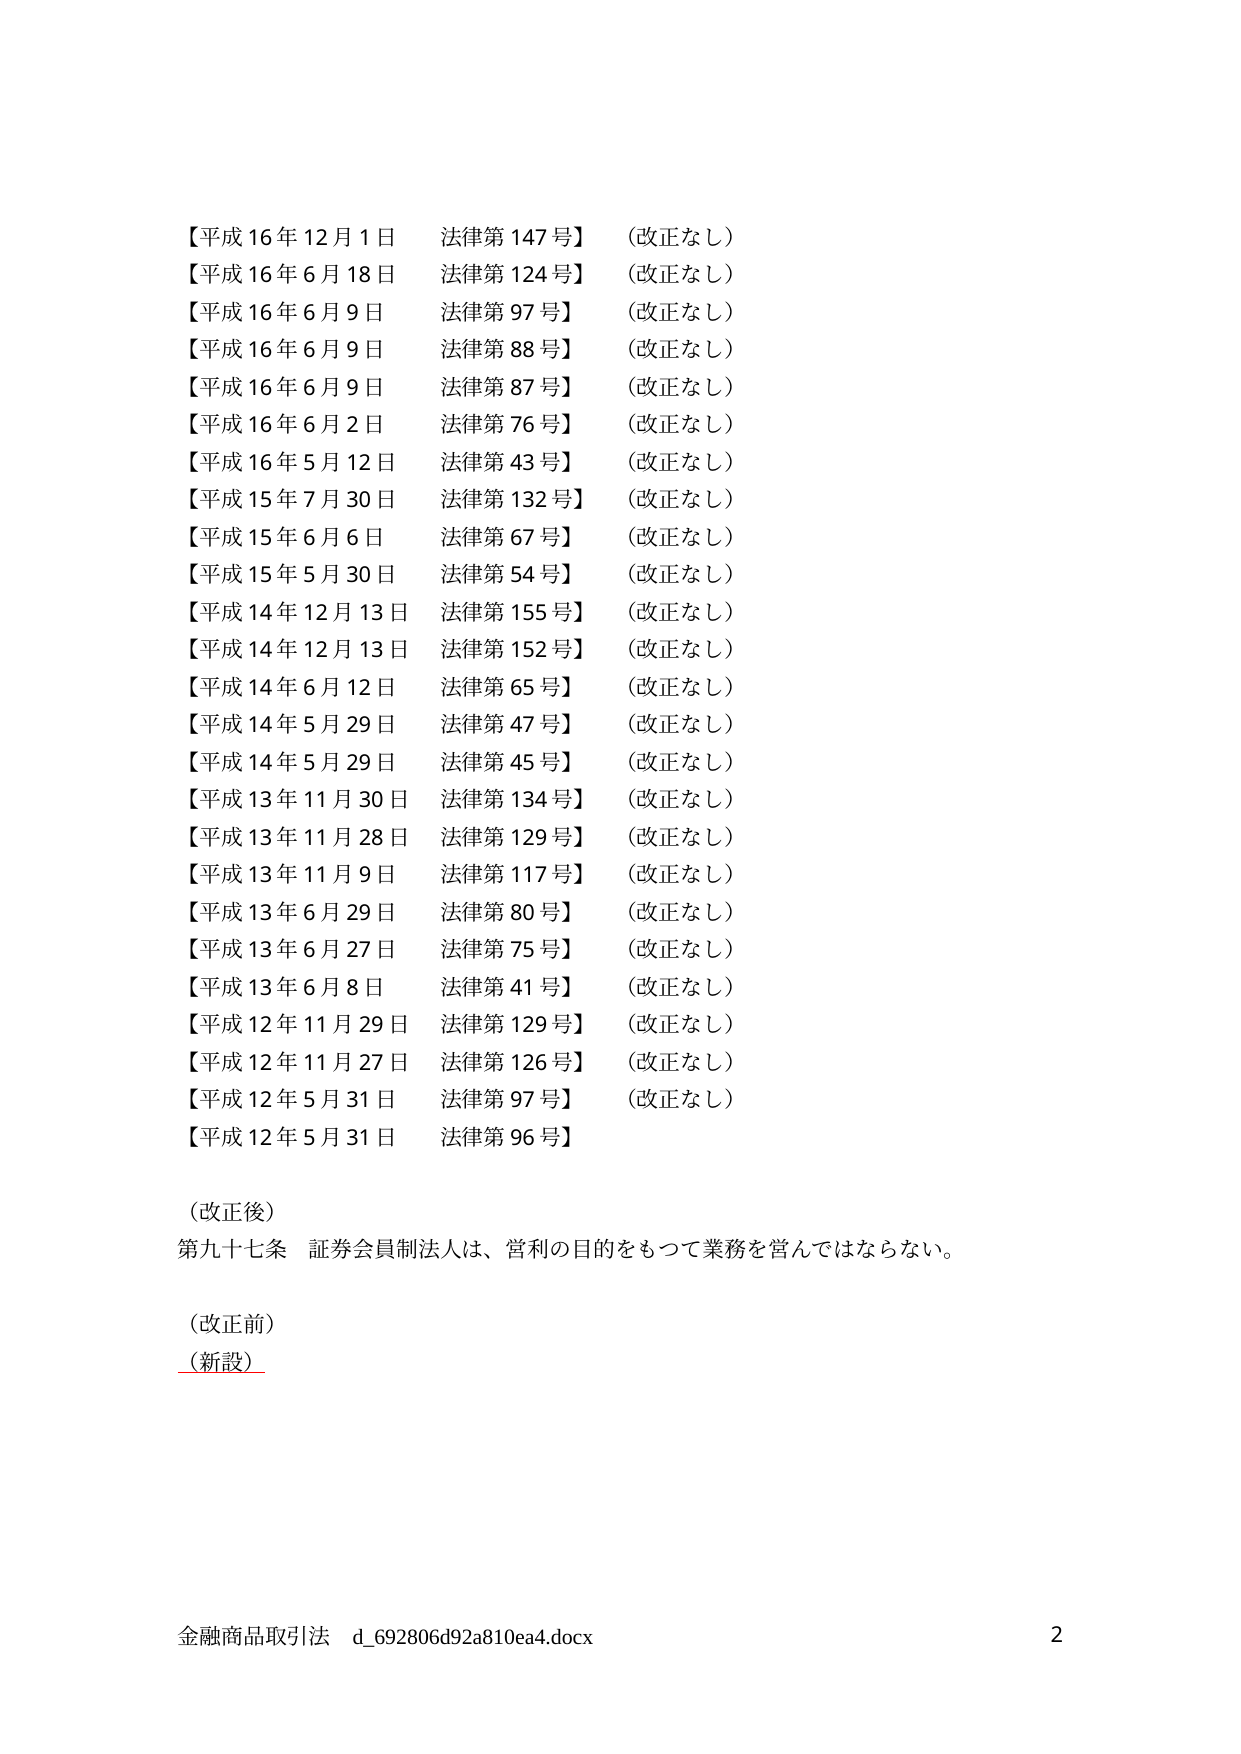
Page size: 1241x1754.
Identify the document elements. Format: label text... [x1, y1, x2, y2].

text 【平成13年11月30日 法律第134号】 （改正なし） [177, 779, 1063, 817]
text 【平成15年5月30日 法律第54号】 （改正なし） [177, 554, 1063, 592]
text 【平成14年5月29日 法律第45号】 （改正なし） [177, 742, 1063, 779]
text 【平成13年6月8日 法律第41号】 （改正なし） [177, 967, 1063, 1004]
text 【平成16年6月9日 法律第88号】 （改正なし） [177, 329, 1063, 367]
text 【平成12年11月29日 法律第129号】 （改正なし） [177, 1004, 1063, 1042]
text 【平成12年11月27日 法律第126号】 （改正なし） [177, 1042, 1063, 1079]
text （改正後） [177, 1192, 1063, 1229]
text 【平成16年5月12日 法律第43号】 （改正なし） [177, 442, 1063, 479]
text 【平成16年6月9日 法律第97号】 （改正なし） [177, 292, 1063, 329]
text 【平成13年6月27日 法律第75号】 （改正なし） [177, 929, 1063, 967]
text （改正前） [177, 1304, 1063, 1342]
text 【平成14年12月13日 法律第152号】 （改正なし） [177, 629, 1063, 667]
text 【平成15年7月30日 法律第132号】 （改正なし） [177, 479, 1063, 517]
text 【平成16年6月9日 法律第87号】 （改正なし） [177, 367, 1063, 404]
text 【平成14年6月12日 法律第65号】 （改正なし） [177, 667, 1063, 704]
text 【平成15年6月6日 法律第67号】 （改正なし） [177, 517, 1063, 554]
text 【平成12年5月31日 法律第97号】 （改正なし） [177, 1079, 1063, 1117]
text 【平成13年6月29日 法律第80号】 （改正なし） [177, 892, 1063, 929]
text 【平成16年12月1日 法律第147号】 （改正なし） [177, 217, 1063, 254]
text 【平成12年5月31日 法律第96号】 [177, 1117, 1063, 1154]
text 第九十七条 証券会員制法人は、営利の目的をもつて業務を営んではならない。 [177, 1229, 1063, 1267]
text 【平成16年6月2日 法律第76号】 （改正なし） [177, 404, 1063, 442]
text （新設） [177, 1342, 1063, 1379]
text 【平成13年11月28日 法律第129号】 （改正なし） [177, 817, 1063, 854]
text 【平成16年6月18日 法律第124号】 （改正なし） [177, 254, 1063, 292]
text 【平成14年5月29日 法律第47号】 （改正なし） [177, 704, 1063, 742]
text 【平成13年11月9日 法律第117号】 （改正なし） [177, 854, 1063, 892]
text 【平成14年12月13日 法律第155号】 （改正なし） [177, 592, 1063, 629]
